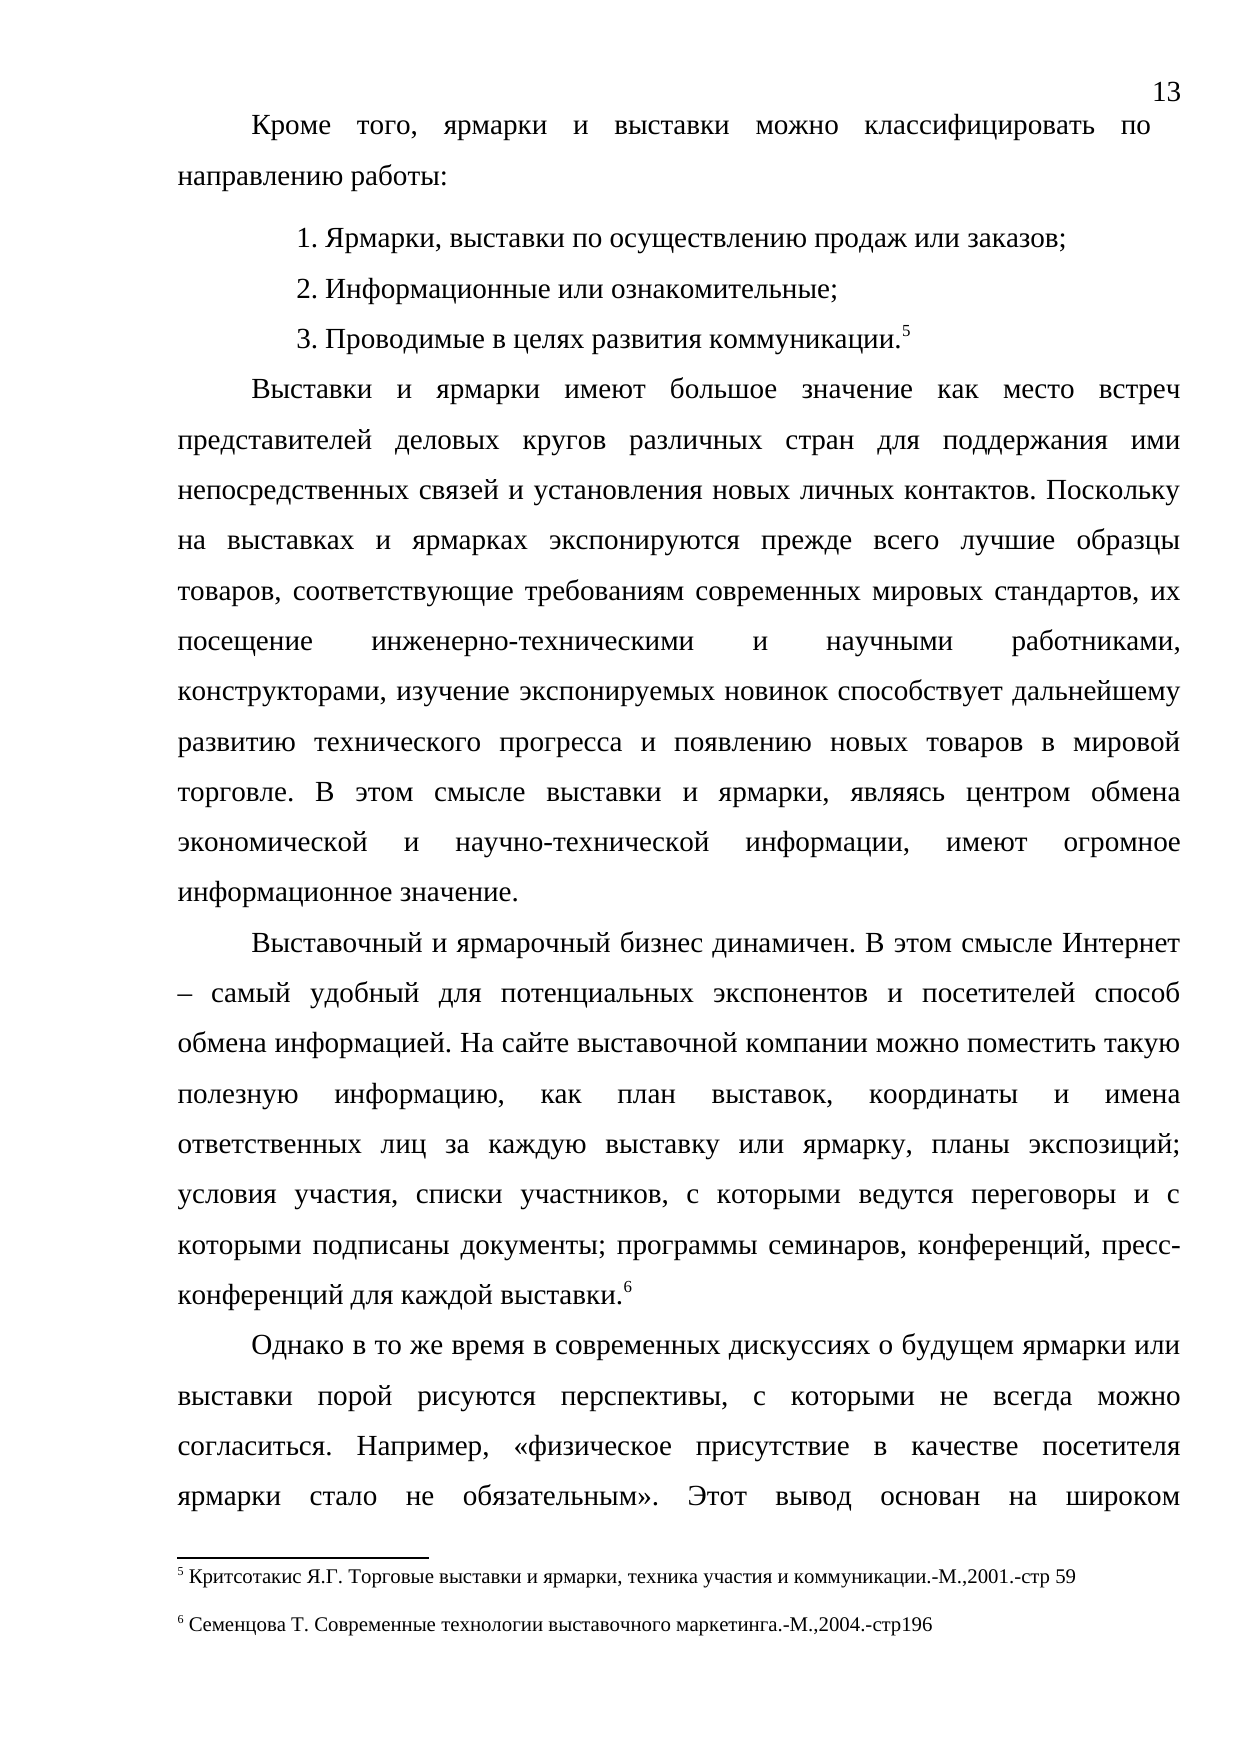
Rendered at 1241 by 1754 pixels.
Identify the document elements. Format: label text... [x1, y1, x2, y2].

list Проводимые в целях развития коммуникации. [222, 321, 1181, 355]
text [177, 1327, 1181, 1512]
list Ярмарки, выставки по осуществлению продаж или заказов; [222, 221, 1181, 254]
text Выставки и ярмарки имеют большое значение как место встреч представителей деловых кругов различных стран для поддержания ими непосредственных связей и установления новых личных контактов. Поскольку на выставках и ярмарках экспонируются прежде всего лучшие образцы товаров, соответствующие требованиям современных мировых стандартов, их посещение инженерно-техническими и научными работниками, конструкторами, изучение экспонируемых новинок способствует дальнейшему развитию технического прогресса и появлению новых товаров в мировой торговле. В этом смысле выставки и ярмарки, являясь центром обмена экономической и научно-технической информации, имеют огромное информационное значение. [177, 371, 1181, 908]
list Информационные или ознакомительные; [222, 271, 1181, 304]
text Выставочный и ярмарочный бизнес динамичен. В этом смысле Интернет – самый удобный для потенциальных экспонентов и посетителей способ обмена информацией. На сайте выставочной компании можно поместить такую полезную информацию, как план выставок, координаты и имена ответственных лиц за каждую выставку или ярмарку, планы экспозиций; условия участия, списки участников, с которыми ведутся переговоры и с которыми подписаны документы; программы семинаров, конференций, пресс-конференций для каждой выставки. [177, 925, 1181, 1311]
text Кроме того, ярмарки и выставки можно классифицировать по направлению работы: [177, 107, 1181, 191]
